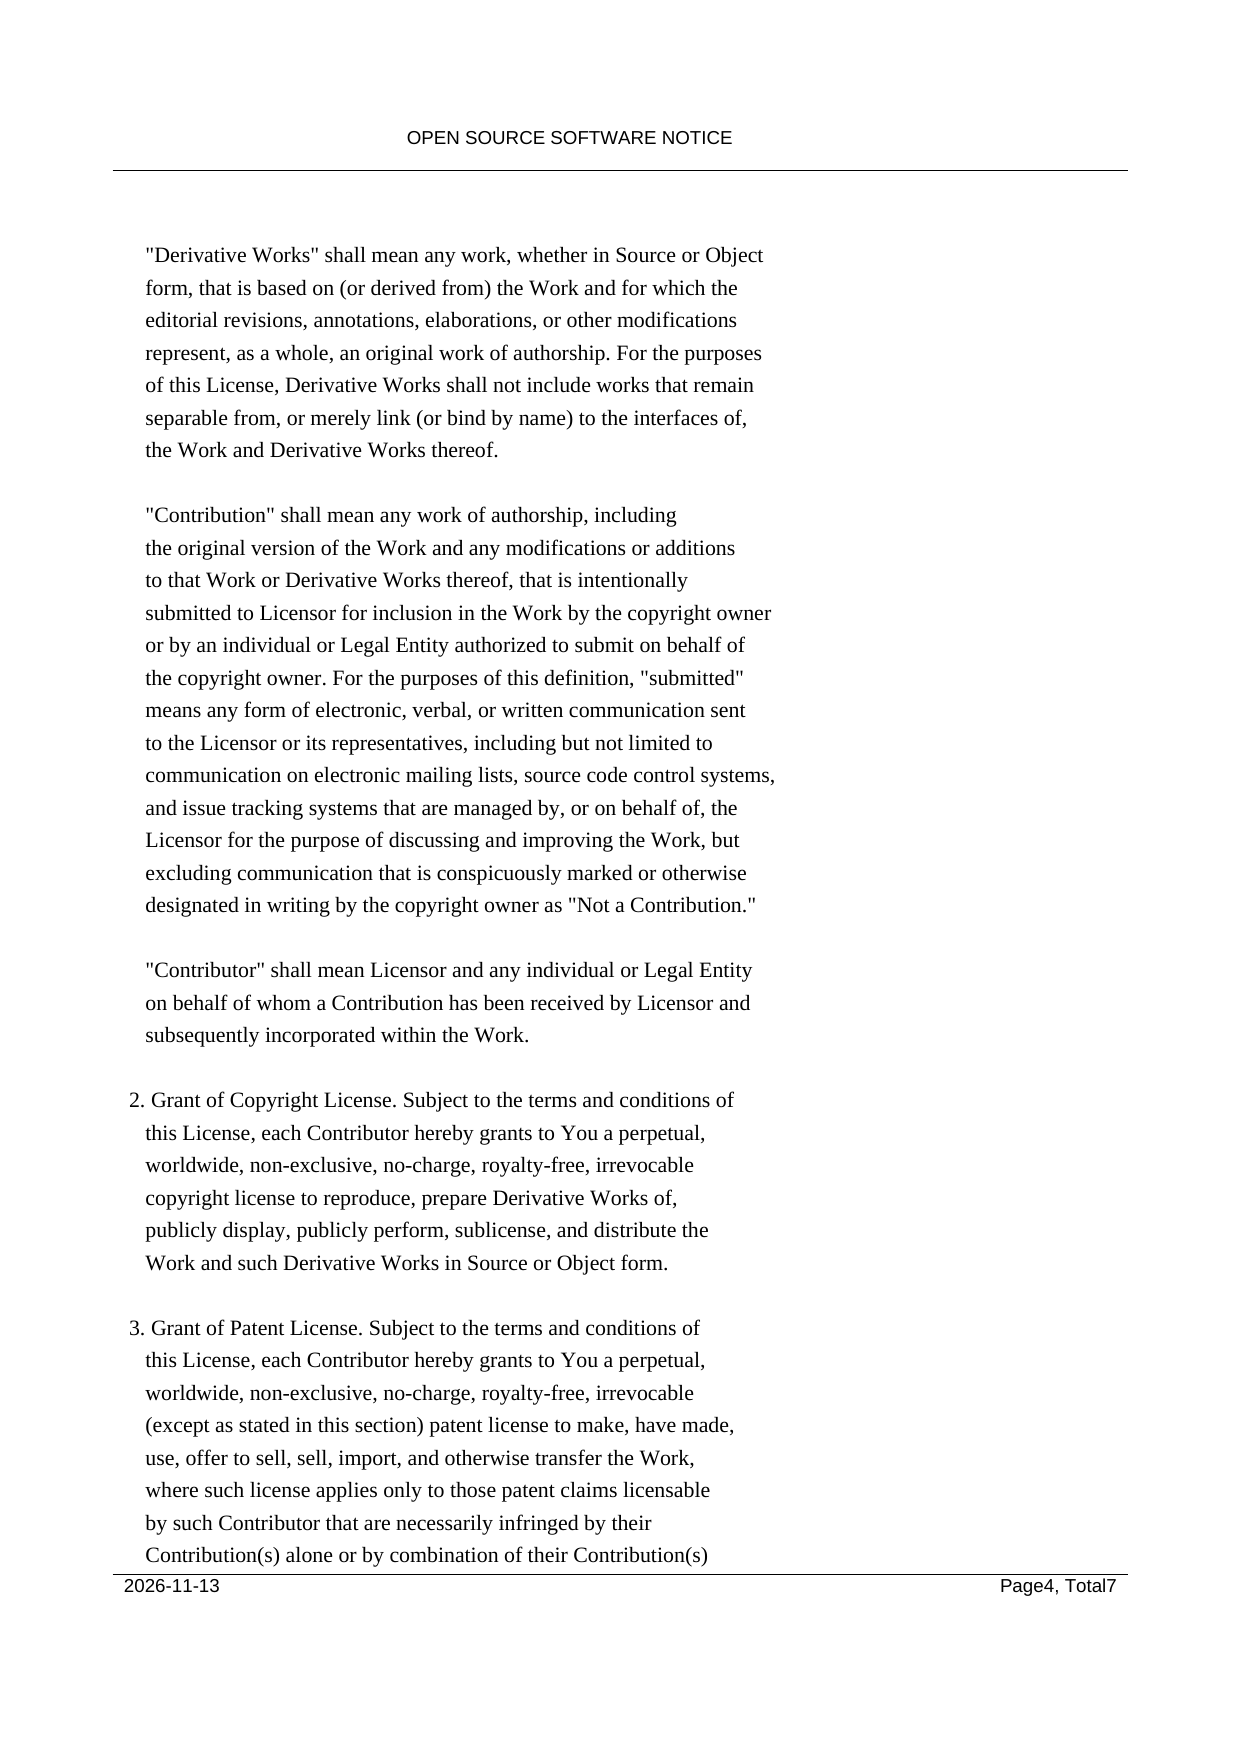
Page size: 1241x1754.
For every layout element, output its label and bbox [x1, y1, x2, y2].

text [112, 206, 1128, 1571]
